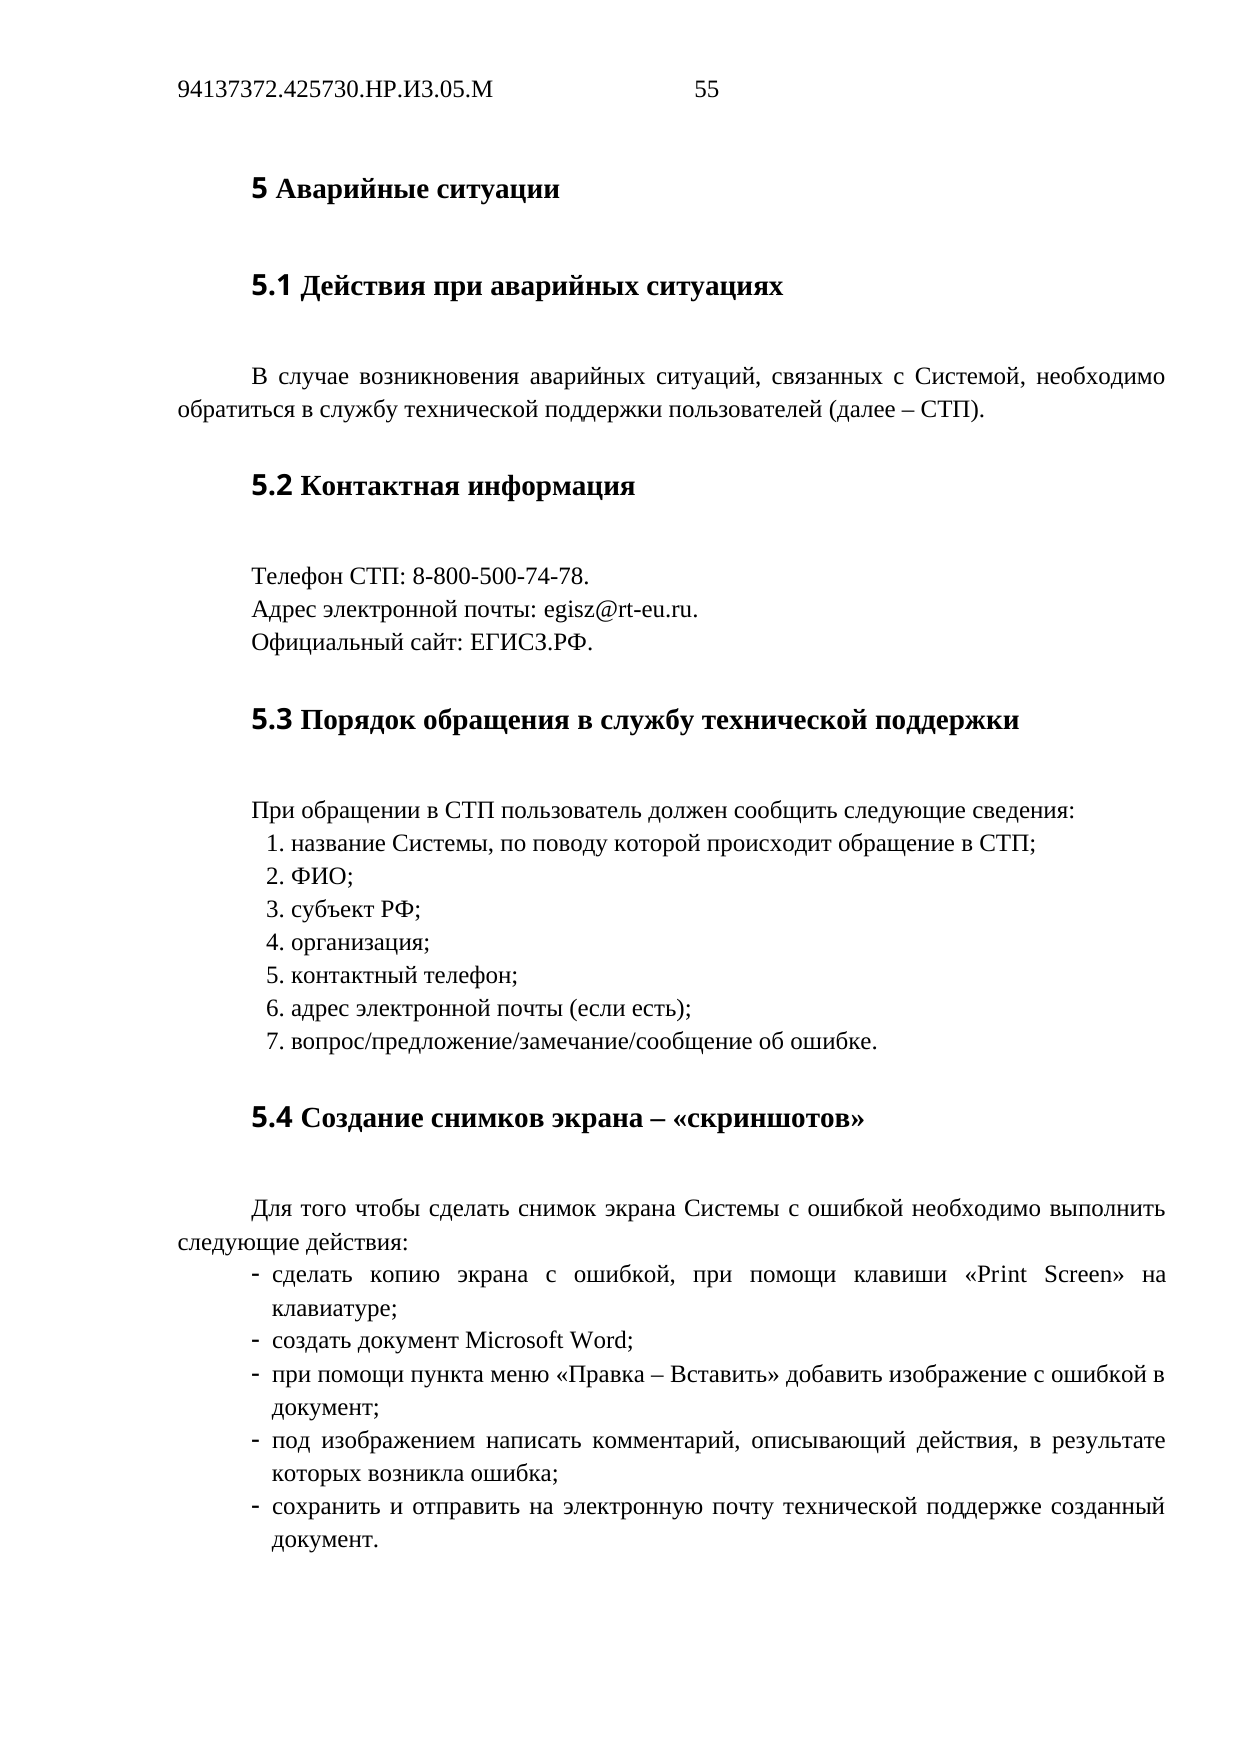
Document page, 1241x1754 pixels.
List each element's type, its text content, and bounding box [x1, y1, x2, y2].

list создать документ Microsoft Word; [251, 1326, 1166, 1354]
subtitle Аварийные ситуации [251, 167, 1166, 207]
text Телефон СТП: 8-800-500-74-78. [177, 561, 1166, 590]
list контактный телефон; [266, 960, 1167, 989]
text При обращении в СТП пользователь должен сообщить следующие сведения: [177, 795, 1166, 824]
subtitle Контактная информация [251, 464, 1166, 504]
list субъект РФ; [266, 894, 1167, 923]
list ФИО; [266, 861, 1167, 890]
text Адрес электронной почты: egisz@rt-eu.ru. [177, 594, 1166, 623]
list при помощи пункта меню «Правка – Вставить» добавить изображение с ошибкой в документ; [251, 1359, 1166, 1420]
subtitle Действия при аварийных ситуациях [251, 264, 1166, 303]
list организация; [266, 927, 1167, 956]
text В случае возникновения аварийных ситуаций, связанных с Системой, необходимо обратиться в службу технической поддержки пользователей (далее – СТП). [177, 361, 1166, 423]
subtitle Порядок обращения в службу технической поддержки [251, 698, 1166, 738]
list вопрос/предложение/замечание/сообщение об ошибке. [266, 1026, 1167, 1055]
list сделать копию экрана с ошибкой, при помощи клавиши «Print Screen» на клавиатуре; [251, 1259, 1166, 1321]
list название Системы, по поводу которой происходит обращение в СТП; [266, 828, 1167, 857]
list под изображением написать комментарий, описывающий действия, в результате которых возникла ошибка; [251, 1425, 1166, 1486]
text Для того чтобы сделать снимок экрана Системы с ошибкой необходимо выполнить следующие действия: [177, 1193, 1166, 1255]
text Официальный сайт: ЕГИСЗ.РФ. [177, 627, 1166, 656]
list сохранить и отправить на электронную почту технической поддержке созданный документ. [251, 1491, 1166, 1552]
list адрес электронной почты (если есть); [266, 993, 1167, 1022]
subtitle Создание снимков экрана – «скриншотов» [251, 1097, 1166, 1136]
